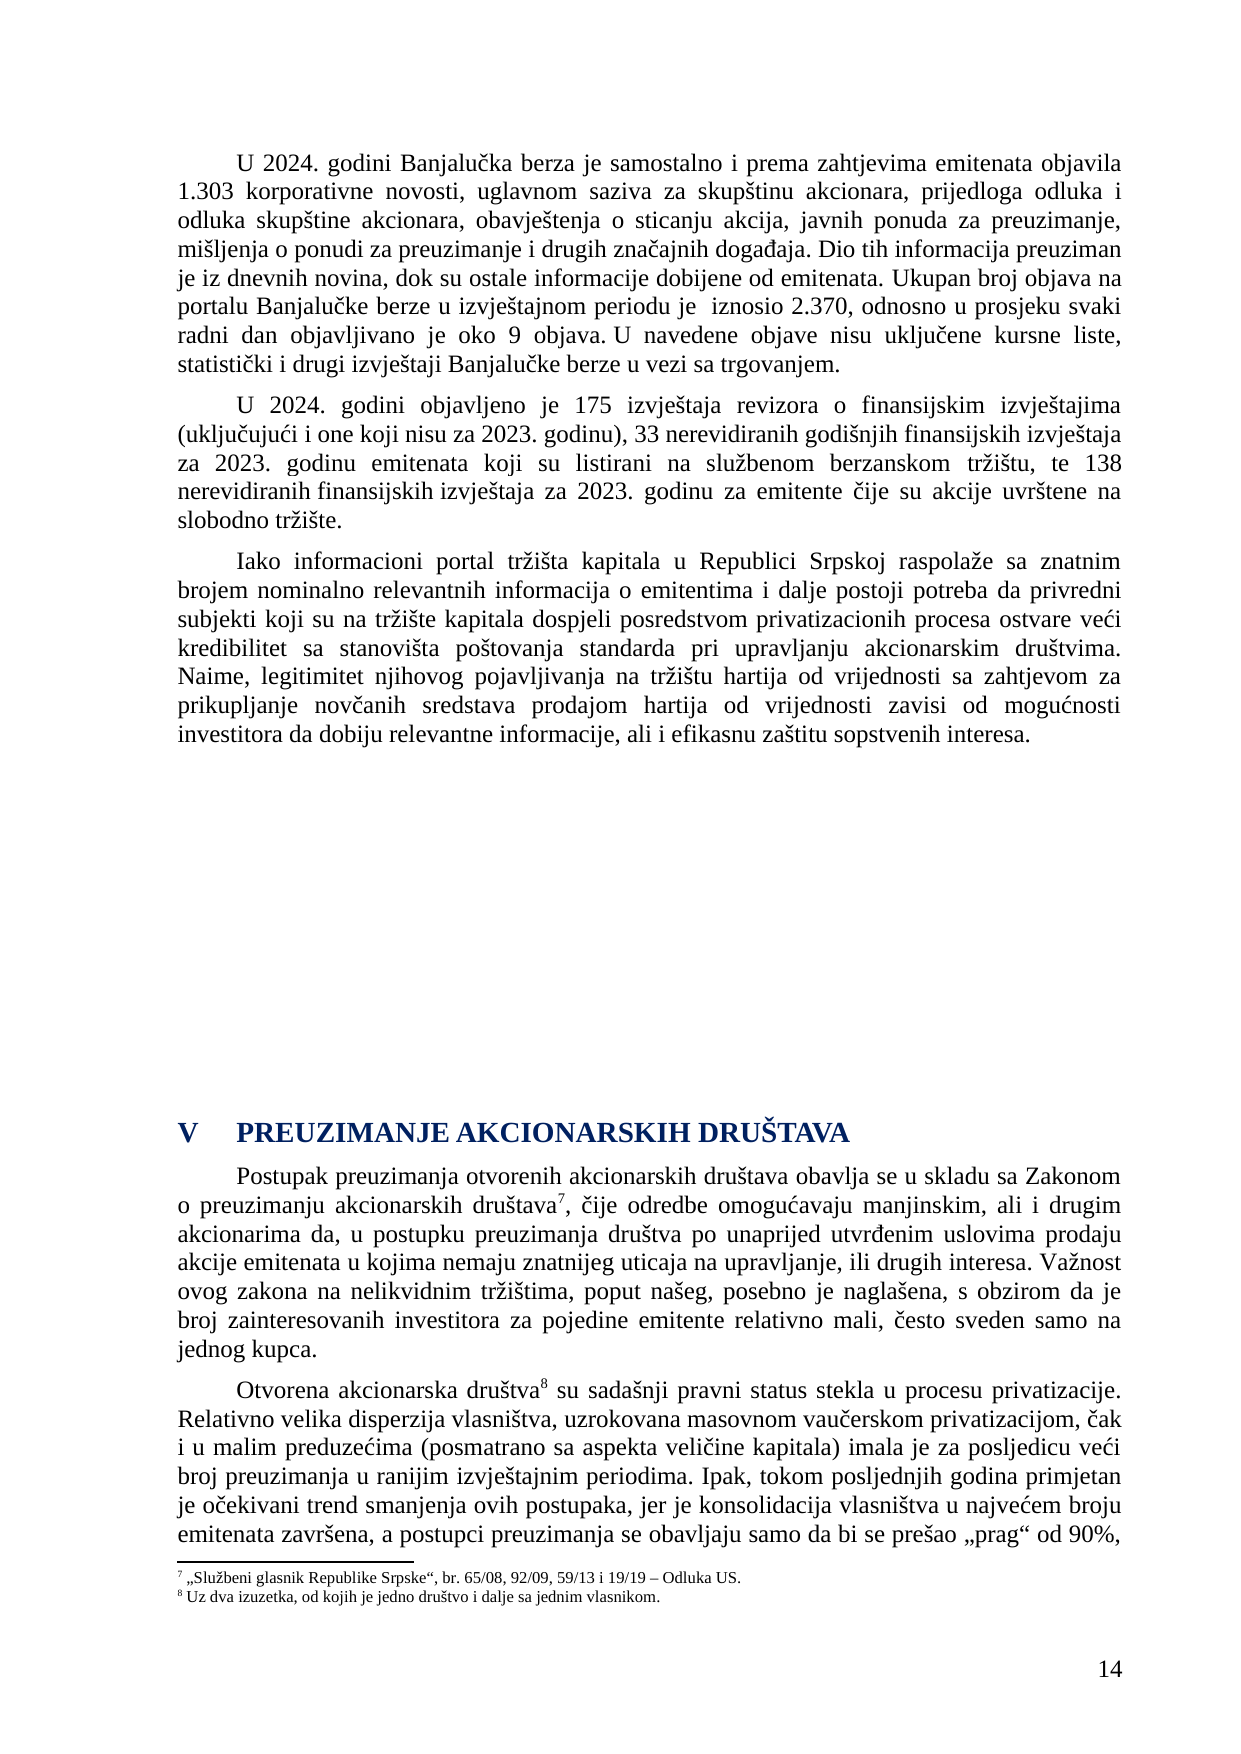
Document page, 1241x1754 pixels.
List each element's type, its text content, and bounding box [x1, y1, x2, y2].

text Iako informacioni portal tržišta kapitala u Republici Srpskoj raspolaže sa znatnim brojem nominalno relevantnih informacija o emitentima i dalјe postoji potreba da privredni subjekti koji su na tržište kapitala dospjeli posredstvom privatizacionih procesa ostvare veći kredibilitet sa stanovišta poštovanja standarda pri upravlјanju akcionarskim društvima. Naime, legitimitet njihovog pojavlјivanja na tržištu hartija od vrijednosti sa zahtjevom za prikuplјanje novčanih sredstava prodajom hartija od vrijednosti zavisi od mogućnosti investitora da dobiju relevantne informacije, ali i efikasnu zaštitu sopstvenih interesa. [177, 546, 1122, 748]
text Postupak preuzimanja otvorenih akcionarskih društava obavlјa se u skladu sa Zakonom o preuzimanju akcionarskih društava, čije odredbe omogućavaju manjinskim, ali i drugim akcionarima da, u postupku preuzimanja društva po unaprijed utvrđenim uslovima prodaju akcije emitenata u kojima nemaju znatnijeg uticaja na upravlјanje, ili drugih interesa. Važnost ovog zakona na nelikvidnim tržištima, poput našeg, posebno je naglašena, s obzirom da je broj zainteresovanih investitora za pojedine emitente relativno mali, često sveden samo na jednog kupca. [177, 1161, 1122, 1362]
subtitle PREUZIMANJE AKCIONARSKIH DRUŠTAVA [177, 1115, 1122, 1149]
text U 2024. godini objavlјeno je 175 izvještaja revizora o finansijskim izvještajima (uklјučujući i one koji nisu za 2023. godinu), 33 nerevidiranih godišnjih finansijskih izvještaja za 2023. godinu emitenata koji su listirani na službenom berzanskom tržištu, te 138 nerevidiranih finansijskih izvještaja za 2023. godinu za emitente čije su akcije uvrštene na slobodno tržište. [177, 390, 1122, 534]
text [177, 1375, 1122, 1547]
text U 2024. godini Banjalučka berza je samostalno i prema zahtjevima emitenata objavila 1.303 korporativne novosti, uglavnom saziva za skupštinu akcionara, prijedloga odluka i odluka skupštine akcionara, obavještenja o sticanju akcija, javnih ponuda za preuzimanje, mišlјenja o ponudi za preuzimanje i drugih značajnih događaja. Dio tih informacija preuziman je iz dnevnih novina, dok su ostale informacije dobijene od emitenata. Ukupan broj objava na portalu Banjalučke berze u izvještajnom periodu je iznosio 2.370, odnosno u prosjeku svaki radni dan objavlјivano je oko 9 objava. U navedene objave nisu uklјučene kursne liste, statistički i drugi izvještaji Banjalučke berze u vezi sa trgovanjem. [177, 148, 1122, 378]
